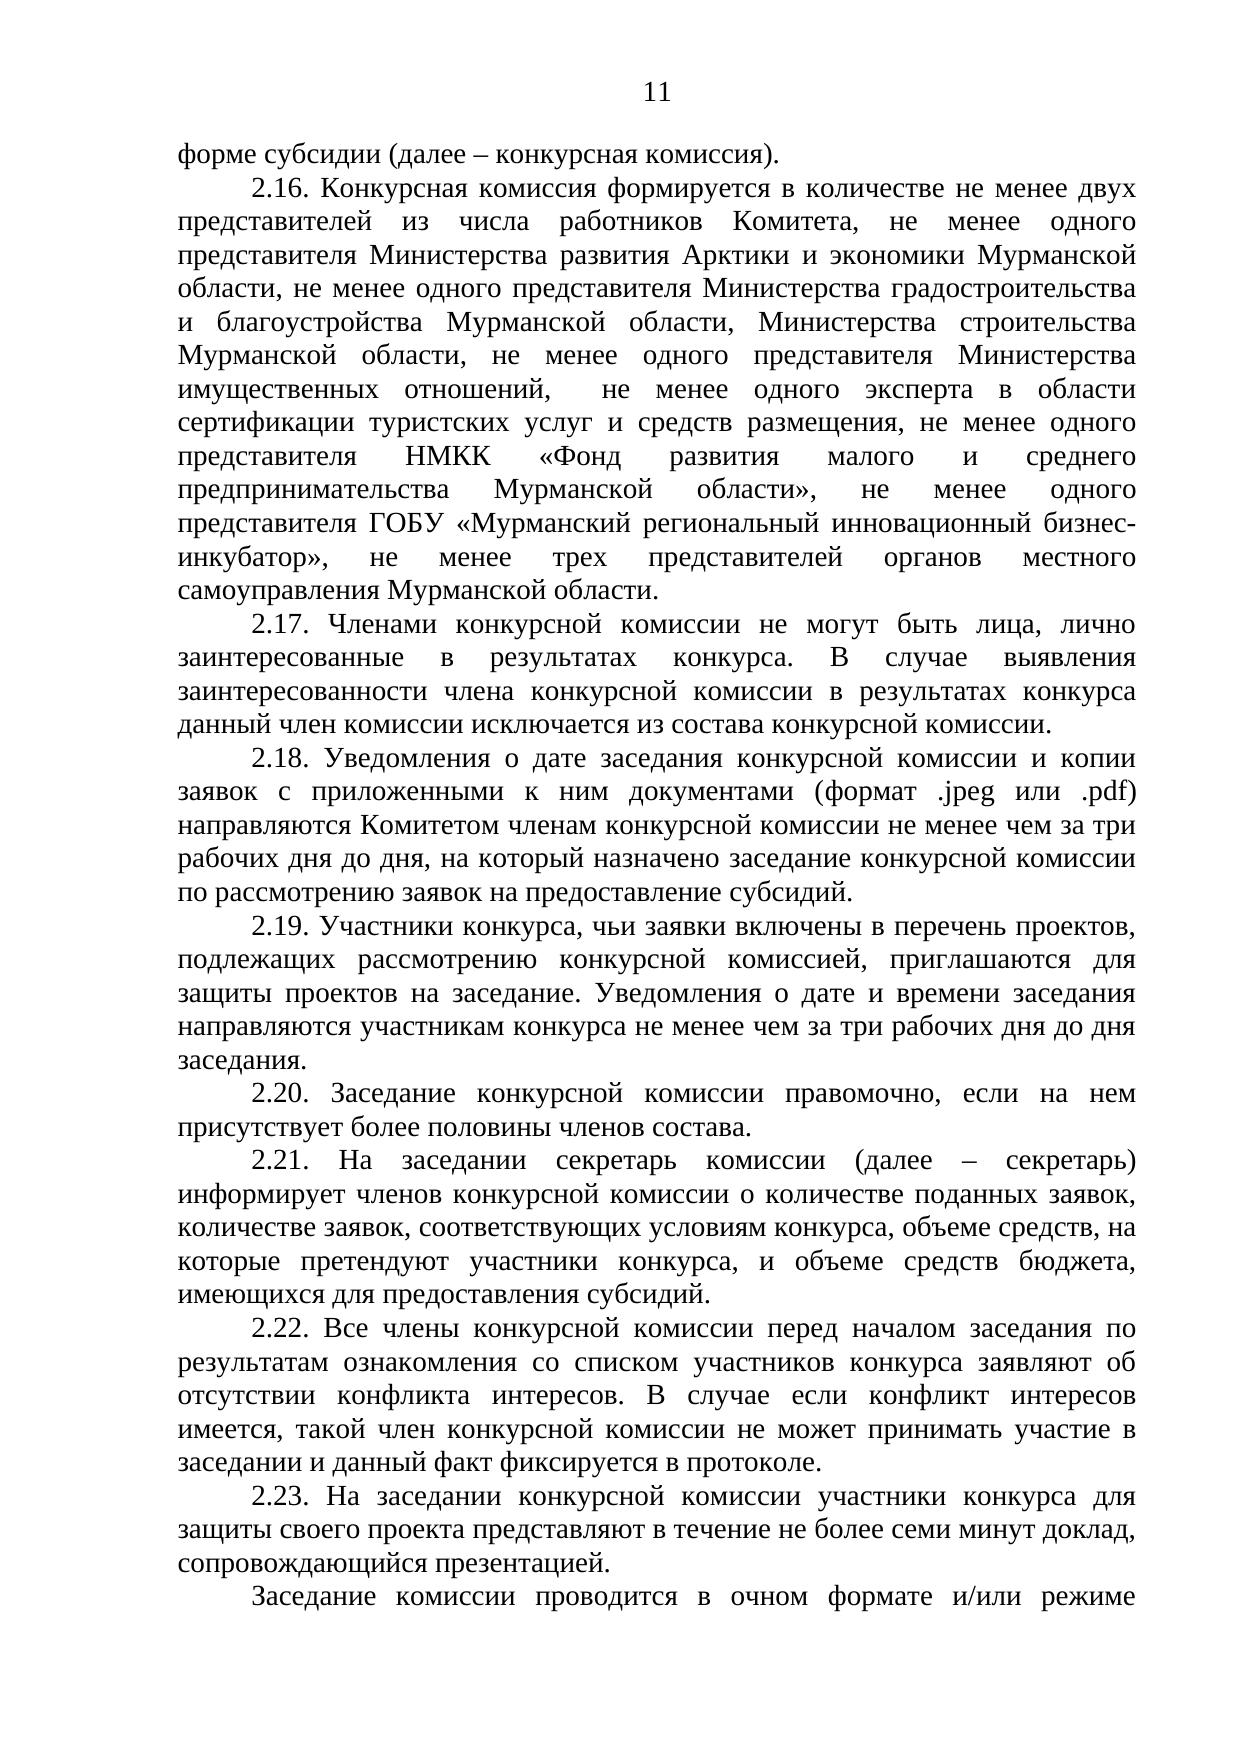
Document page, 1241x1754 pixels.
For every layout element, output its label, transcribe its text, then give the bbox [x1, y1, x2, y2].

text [177, 1578, 1137, 1612]
text 2.18. Уведомления о дате заседания конкурсной комиссии и копии заявок с приложенными к ним документами (формат .jpeg или .pdf) направляются Комитетом членам конкурсной комиссии не менее чем за три рабочих дня до дня, на который назначено заседание конкурсной комиссии по рассмотрению заявок на предоставление субсидий. [177, 740, 1137, 908]
text 2.22. Все члены конкурсной комиссии перед началом заседания по результатам ознакомления со списком участников конкурса заявляют об отсутствии конфликта интересов. В случае если конфликт интересов имеется, такой член конкурсной комиссии не может принимать участие в заседании и данный факт фиксируется в протоколе. [177, 1310, 1137, 1478]
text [177, 136, 1137, 170]
text 2.20. Заседание конкурсной комиссии правомочно, если на нем присутствует более половины членов состава. [177, 1075, 1137, 1142]
text 2.17. Членами конкурсной комиссии не могут быть лица, лично заинтересованные в результатах конкурса. В случае выявления заинтересованности члена конкурсной комиссии в результатах конкурса данный член комиссии исключается из состава конкурсной комиссии. [177, 606, 1137, 740]
text 2.21. На заседании секретарь комиссии (далее – секретарь) информирует членов конкурсной комиссии о количестве поданных заявок, количестве заявок, соответствующих условиям конкурса, объеме средств, на которые претендуют участники конкурса, и объеме средств бюджета, имеющихся для предоставления субсидий. [177, 1142, 1137, 1310]
text 2.19. Участники конкурса, чьи заявки включены в перечень проектов, подлежащих рассмотрению конкурсной комиссией, приглашаются для защиты проектов на заседание. Уведомления о дате и времени заседания направляются участникам конкурса не менее чем за три рабочих дня до дня заседания. [177, 908, 1137, 1075]
text 2.16. Конкурсная комиссия формируется в количестве не менее двух представителей из числа работников Комитета, не менее одного представителя Министерства развития Арктики и экономики Мурманской области, не менее одного представителя Министерства градостроительства и благоустройства Мурманской области, Министерства строительства Мурманской области, не менее одного представителя Министерства имущественных отношений, не менее одного эксперта в области сертификации туристских услуг и средств размещения, не менее одного представителя НМКК «Фонд развития малого и среднего предпринимательства Мурманской области», не менее одного представителя ГОБУ «Мурманский региональный инновационный бизнес-инкубатор», не менее трех представителей органов местного самоуправления Мурманской области. [177, 170, 1137, 606]
text 2.23. На заседании конкурсной комиссии участники конкурса для защиты своего проекта представляют в течение не более семи минут доклад, сопровождающийся презентацией. [177, 1478, 1137, 1578]
